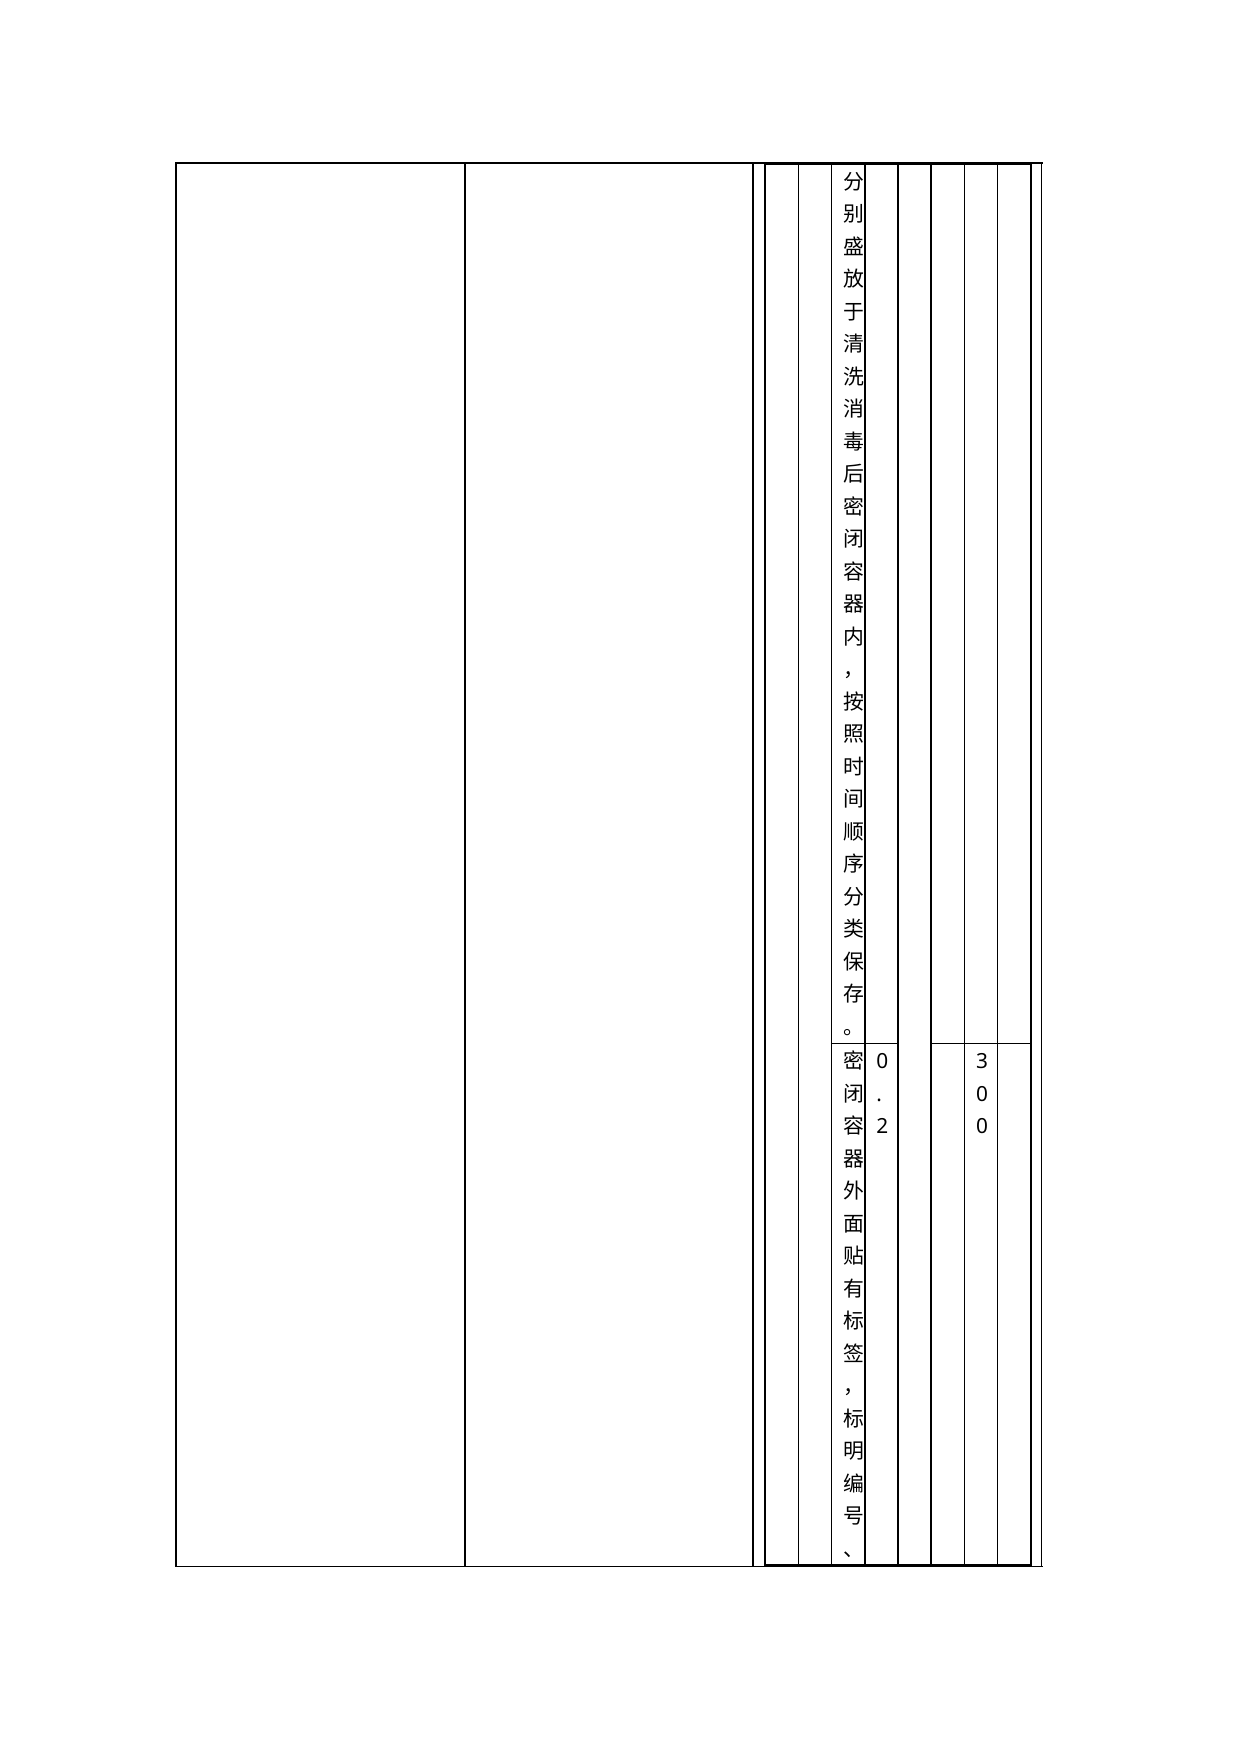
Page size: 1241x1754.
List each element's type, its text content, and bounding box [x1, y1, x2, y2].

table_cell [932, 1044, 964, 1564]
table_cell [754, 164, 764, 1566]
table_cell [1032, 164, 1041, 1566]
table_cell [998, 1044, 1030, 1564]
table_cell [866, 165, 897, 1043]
table_cell 4 [177, 164, 464, 1566]
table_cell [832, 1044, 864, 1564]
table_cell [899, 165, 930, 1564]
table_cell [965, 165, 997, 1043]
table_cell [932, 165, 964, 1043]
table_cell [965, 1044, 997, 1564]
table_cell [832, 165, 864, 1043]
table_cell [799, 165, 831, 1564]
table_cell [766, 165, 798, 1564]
table_cell [466, 164, 752, 1566]
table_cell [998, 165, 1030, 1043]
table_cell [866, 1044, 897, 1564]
